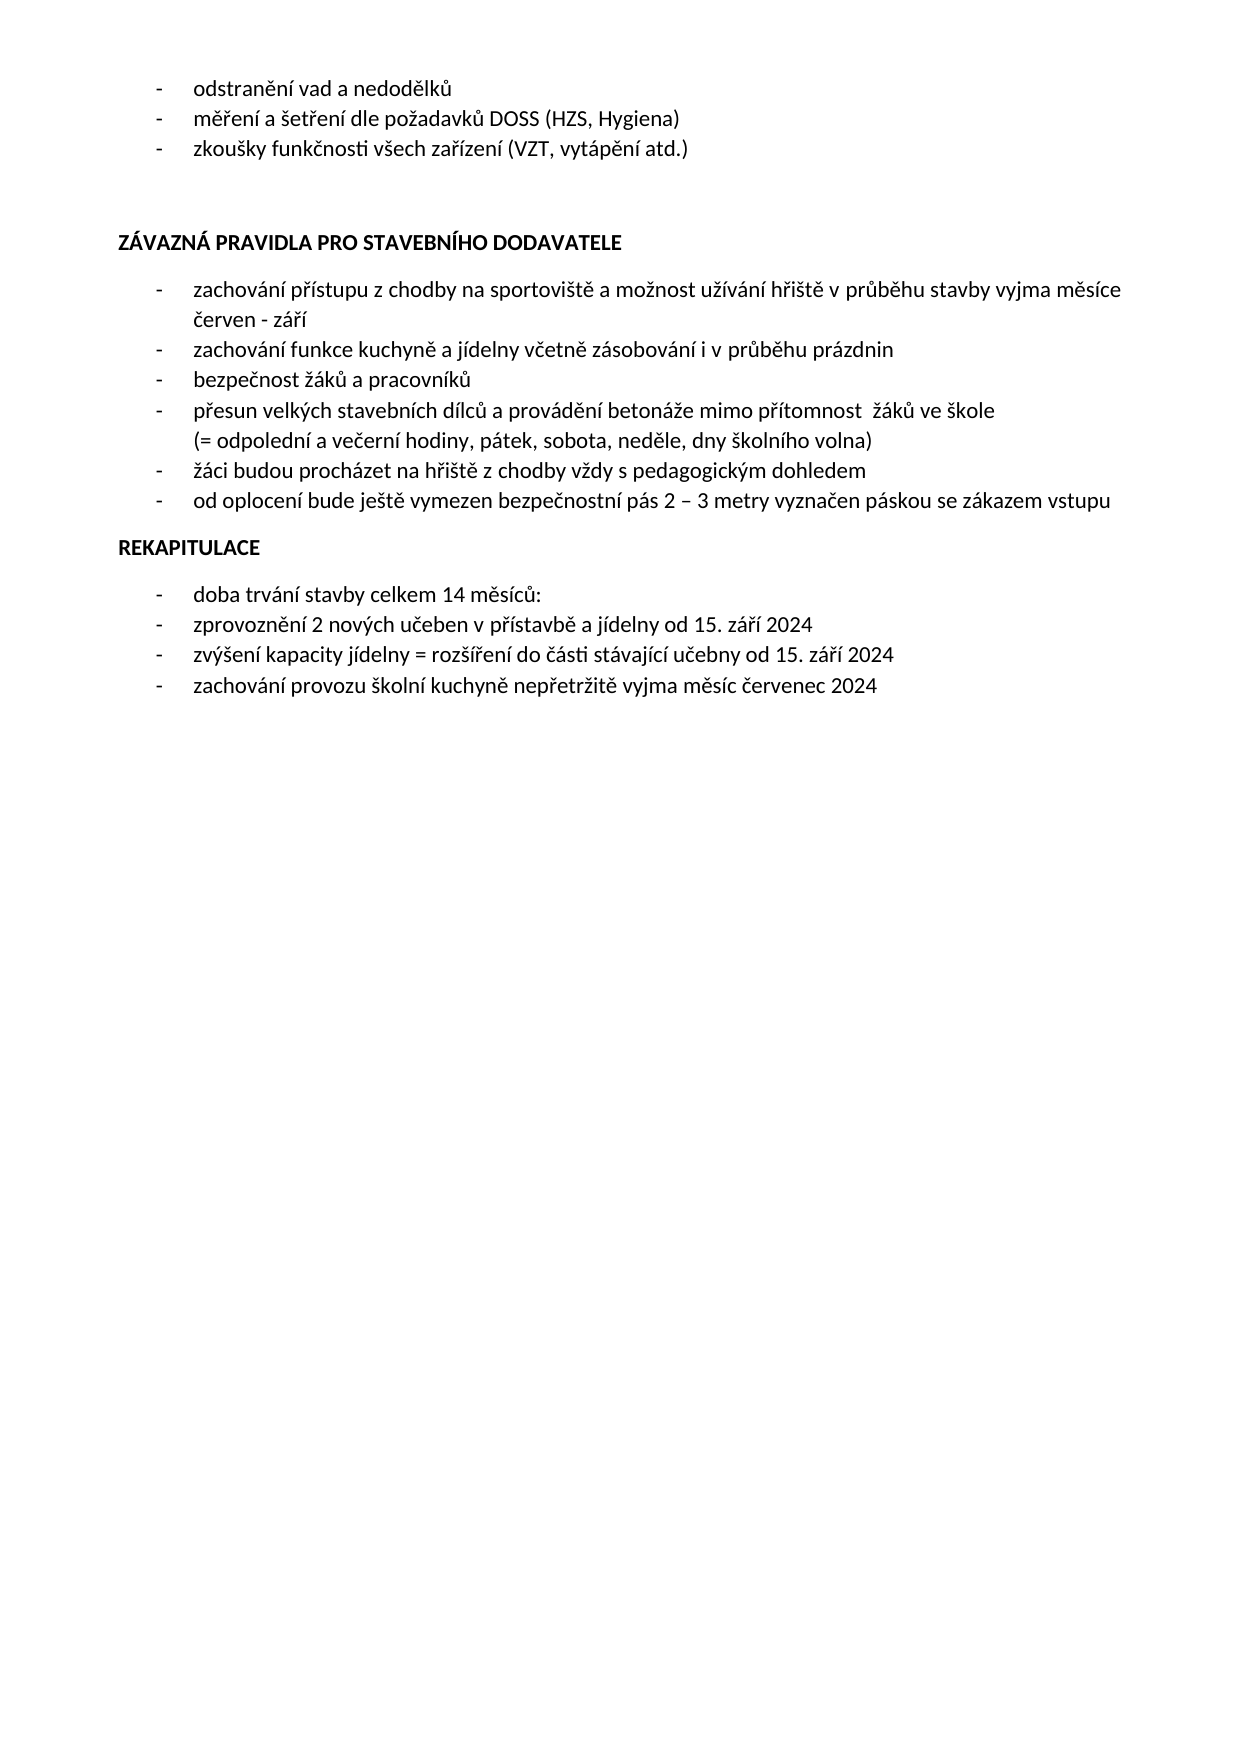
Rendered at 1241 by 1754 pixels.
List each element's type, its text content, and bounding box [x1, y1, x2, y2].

list zachování provozu školní kuchyně nepřetržitě vyjma měsíc červenec 2024 [156, 671, 1167, 699]
list přesun velkých stavebních dílců a provádění betonáže mimo přítomnost žáků ve škole [156, 396, 1167, 424]
list bezpečnost žáků a pracovníků [156, 366, 1167, 393]
list zvýšení kapacity jídelny = rozšíření do části stávající učebny od 15. září 2024 [156, 641, 1167, 668]
list zachování funkce kuchyně a jídelny včetně zásobování i v průběhu prázdnin [156, 335, 1167, 363]
list odstranění vad a nedodělků [156, 74, 1167, 102]
text ZÁVAZNÁ PRAVIDLA PRO STAVEBNÍHO DODAVATELE [118, 228, 1167, 256]
list zkoušky funkčnosti všech zařízení (VZT, vytápění atd.) [156, 134, 1167, 162]
text REKAPITULACE [118, 533, 1167, 561]
list (= odpolední a večerní hodiny, pátek, sobota, neděle, dny školního volna) [193, 426, 1167, 454]
list zachování přístupu z chodby na sportoviště a možnost užívání hřiště v průběhu stavby vyjma měsíce červen - září [156, 275, 1167, 333]
list měření a šetření dle požadavků DOSS (HZS, Hygiena) [156, 104, 1167, 132]
list žáci budou procházet na hřiště z chodby vždy s pedagogickým dohledem [156, 456, 1167, 484]
list zprovoznění 2 nových učeben v přístavbě a jídelny od 15. září 2024 [156, 610, 1167, 638]
list doba trvání stavby celkem 14 měsíců: [156, 580, 1167, 608]
list od oplocení bude ještě vymezen bezpečnostní pás 2 – 3 metry vyznačen páskou se zákazem vstupu [156, 486, 1167, 514]
